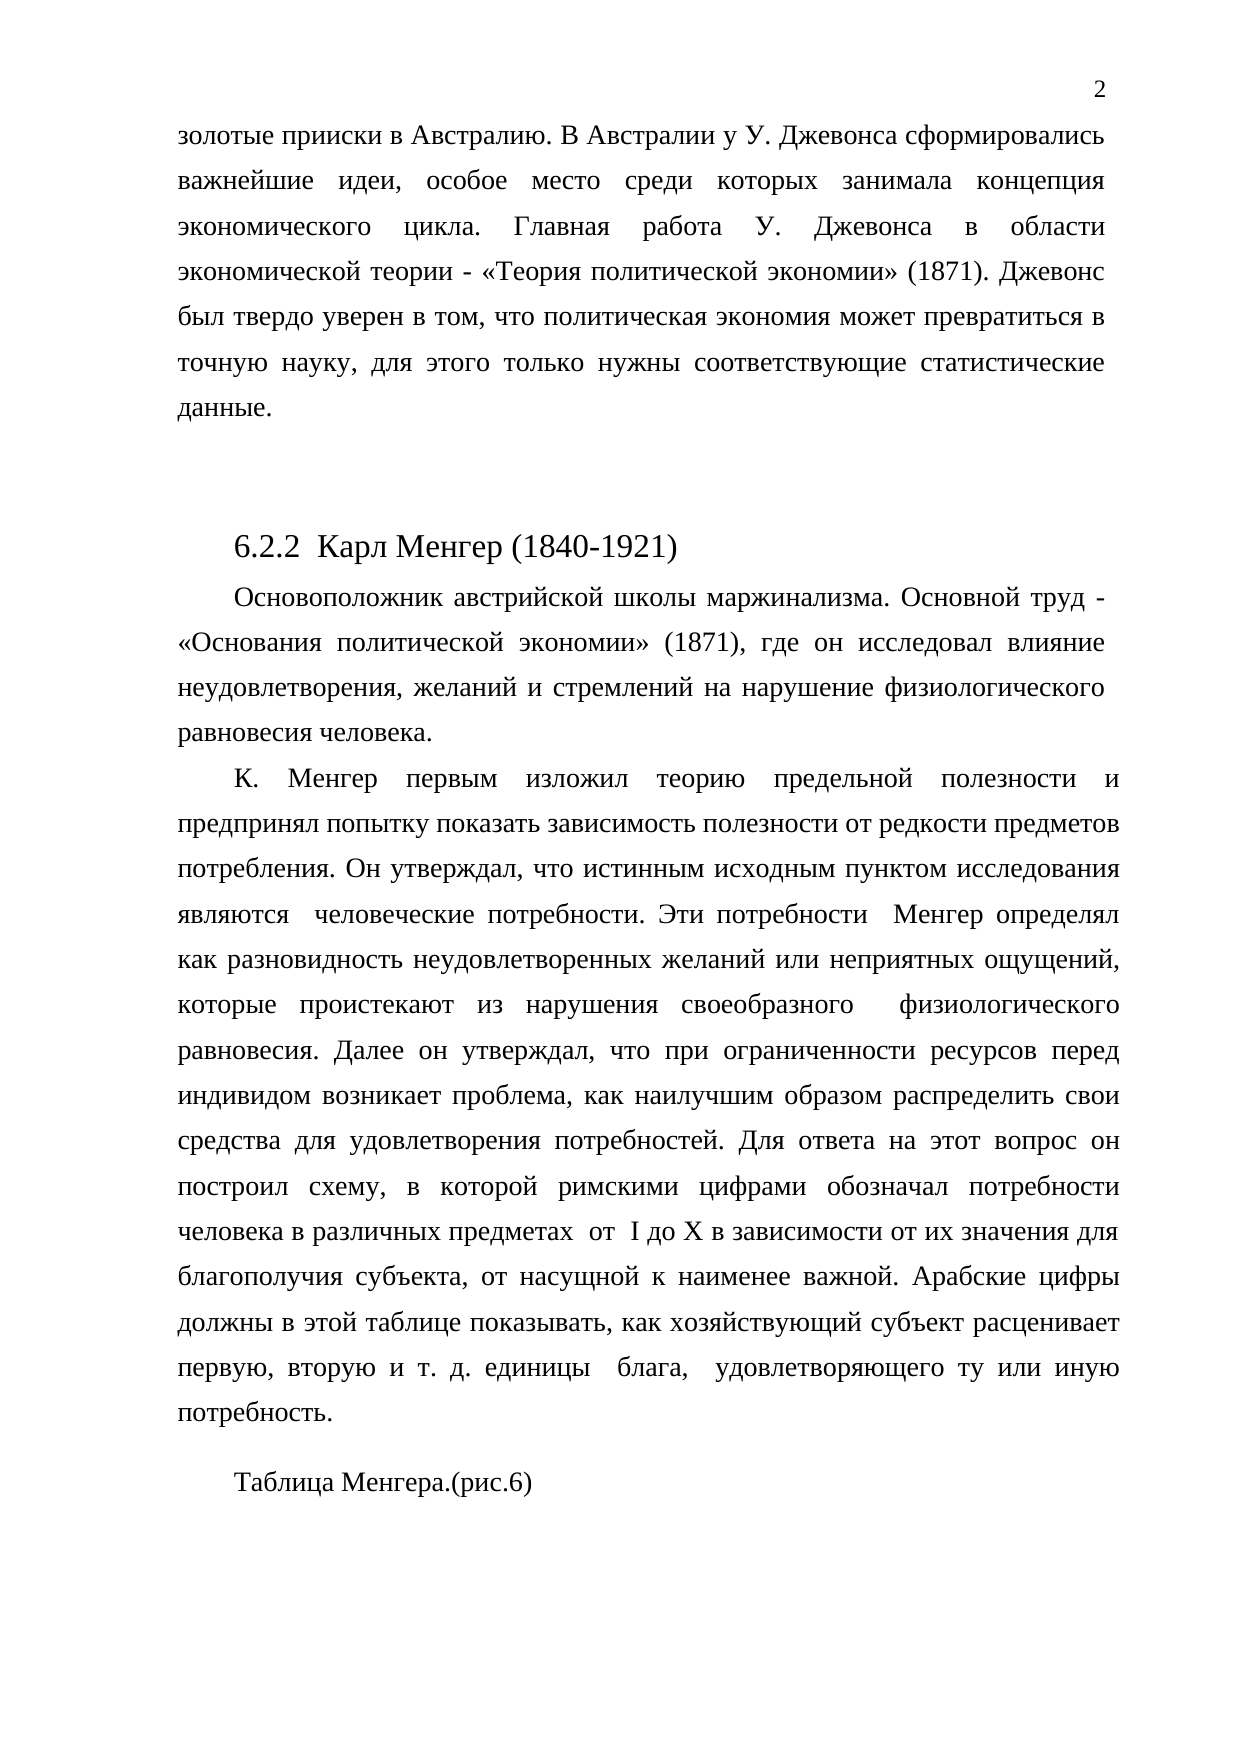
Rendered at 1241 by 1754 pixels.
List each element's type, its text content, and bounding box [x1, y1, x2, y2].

subtitle Таблица Менгера.(рис.6) [177, 1466, 1106, 1498]
text Основоположник австрийской школы маржинализма. Основной труд - «Основания политической экономии» (1871), где он исследовал влияние неудовлетворения, желаний и стремлений на нарушение физиологического равновесия человека. [177, 579, 1106, 748]
text К. Менгер первым изложил теорию предельной полезности и предпринял попытку показать зависимость полезности от редкости предметов потребления. Он утверждал, что истинным исходным пунктом исследования являются человеческие потребности. Эти потребности Менгер определял как разновидность неудовлетворенных желаний или неприятных ощущений, которые проистекают из нарушения своеобразного физиологического равновесия. Далее он утверждал, что при ограниченности ресурсов перед индивидом возникает проблема, как наилучшим образом распределить свои средства для удовлетворения потребностей. Для ответа на этот вопрос он построил схему, в которой римскими цифрами обозначал потребности человека в различных предметах от I до X в зависимости от их значения для благополучия субъекта, от насущной к наименее важной. Арабские цифры должны в этой таблице показывать, как хозяйствующий субъект расценивает первую, вторую и т. д. единицы блага, удовлетворяющего ту или иную потребность. [177, 761, 1121, 1428]
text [177, 118, 1106, 422]
text 6.2.2 Карл Менгер (1840-1921) [177, 526, 1106, 564]
